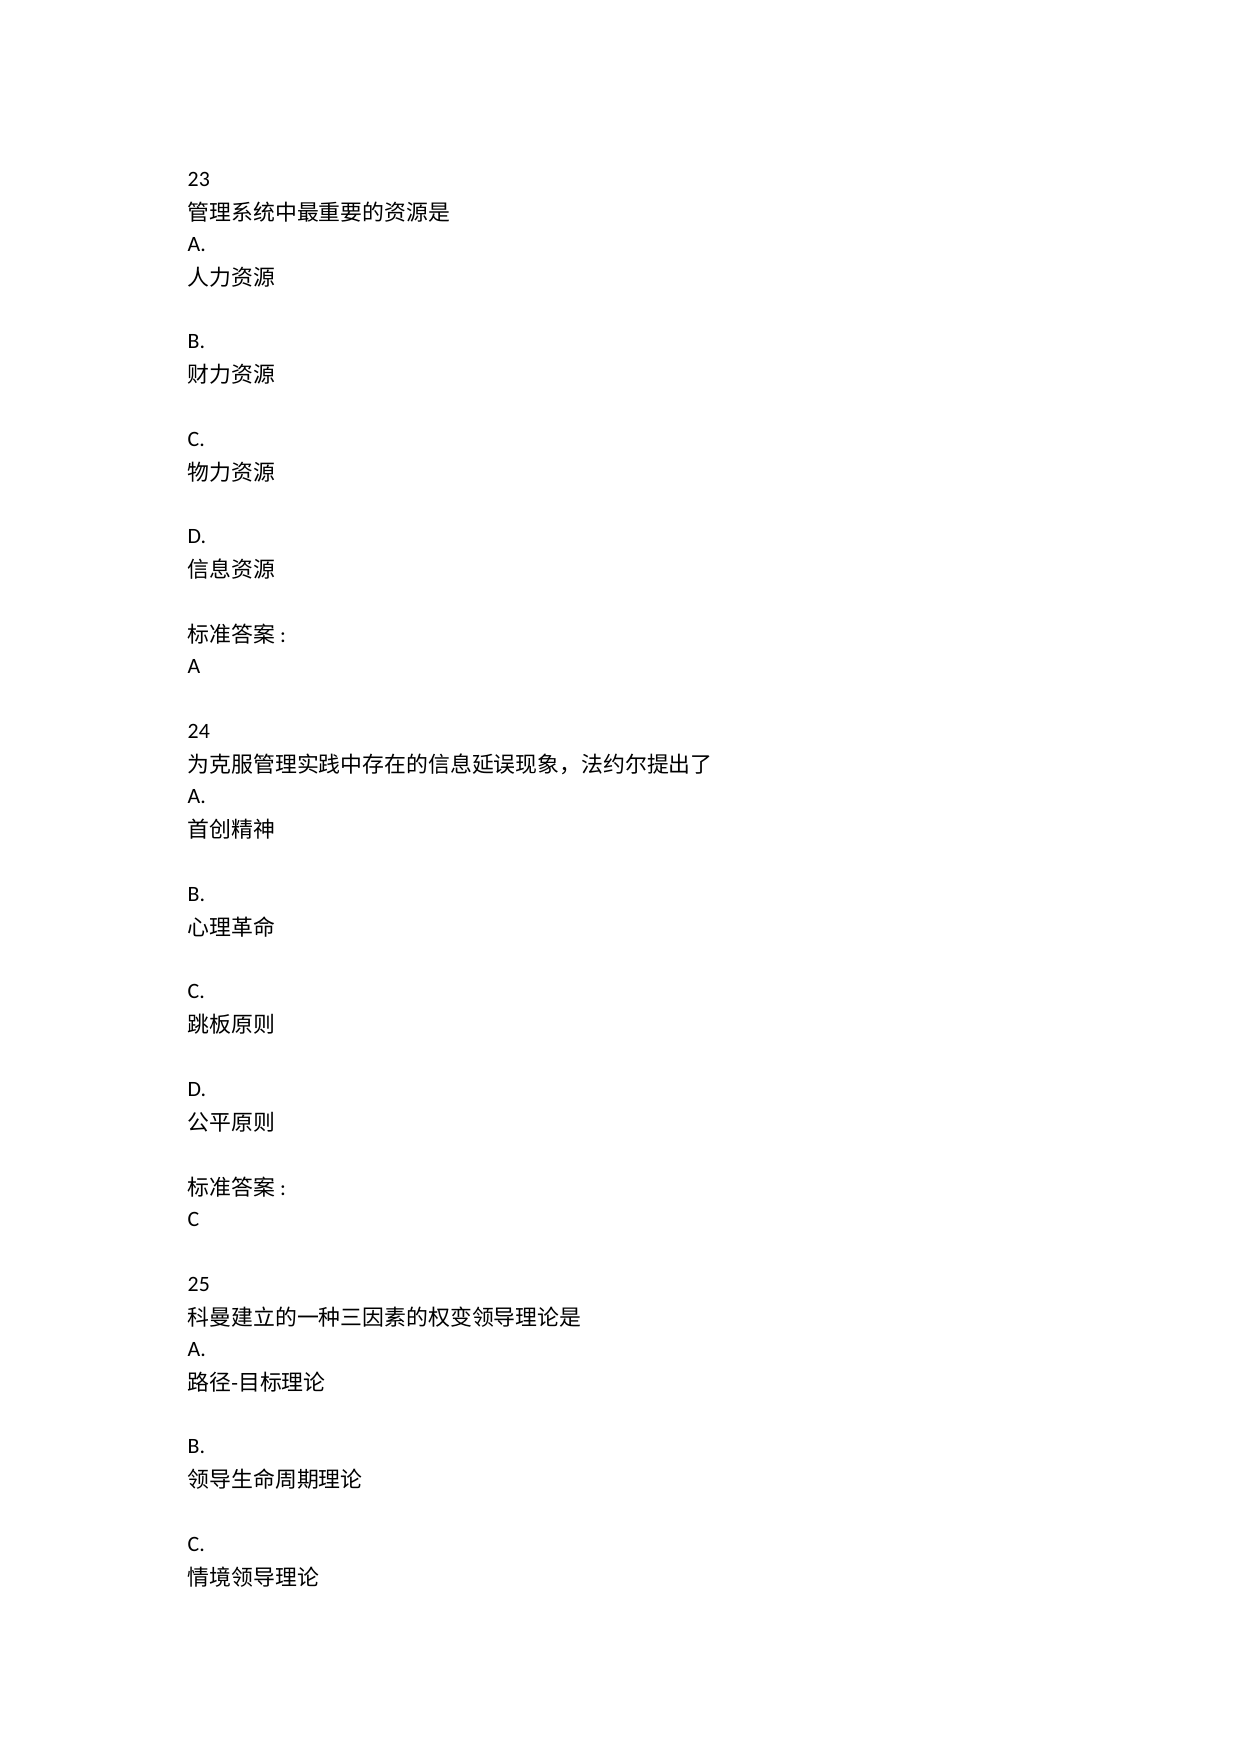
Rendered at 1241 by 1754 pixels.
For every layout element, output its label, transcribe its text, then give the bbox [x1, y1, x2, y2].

text 23 [187, 162, 1053, 194]
text 管理系统中最重要的资源是 [187, 194, 1053, 227]
text 人力资源 [187, 259, 1053, 292]
text 标准答案 : [187, 617, 1053, 649]
text 情境领导理论 [187, 1559, 1053, 1592]
text B. [187, 877, 1053, 909]
text 科曼建立的一种三因素的权变领导理论是 [187, 1299, 1053, 1332]
text 物力资源 [187, 454, 1053, 487]
text 公平原则 [187, 1104, 1053, 1137]
text 心理革命 [187, 909, 1053, 942]
text 25 [187, 1267, 1053, 1299]
text 财力资源 [187, 357, 1053, 389]
text A. [187, 227, 1053, 259]
text A. [187, 779, 1053, 812]
text 标准答案 : [187, 1169, 1053, 1202]
text 为克服管理实践中存在的信息延误现象，法约尔提出了 [187, 747, 1053, 779]
text A [187, 649, 1053, 682]
text B. [187, 1429, 1053, 1462]
text B. [187, 324, 1053, 357]
text C. [187, 974, 1053, 1007]
text 跳板原则 [187, 1007, 1053, 1039]
text 首创精神 [187, 812, 1053, 844]
text A. [187, 1332, 1053, 1364]
text 领导生命周期理论 [187, 1462, 1053, 1494]
text C. [187, 1527, 1053, 1559]
text C. [187, 422, 1053, 454]
text D. [187, 1072, 1053, 1104]
text C [187, 1202, 1053, 1234]
text 路径-目标理论 [187, 1364, 1053, 1397]
text D. [187, 519, 1053, 552]
text 24 [187, 714, 1053, 747]
text 信息资源 [187, 552, 1053, 584]
